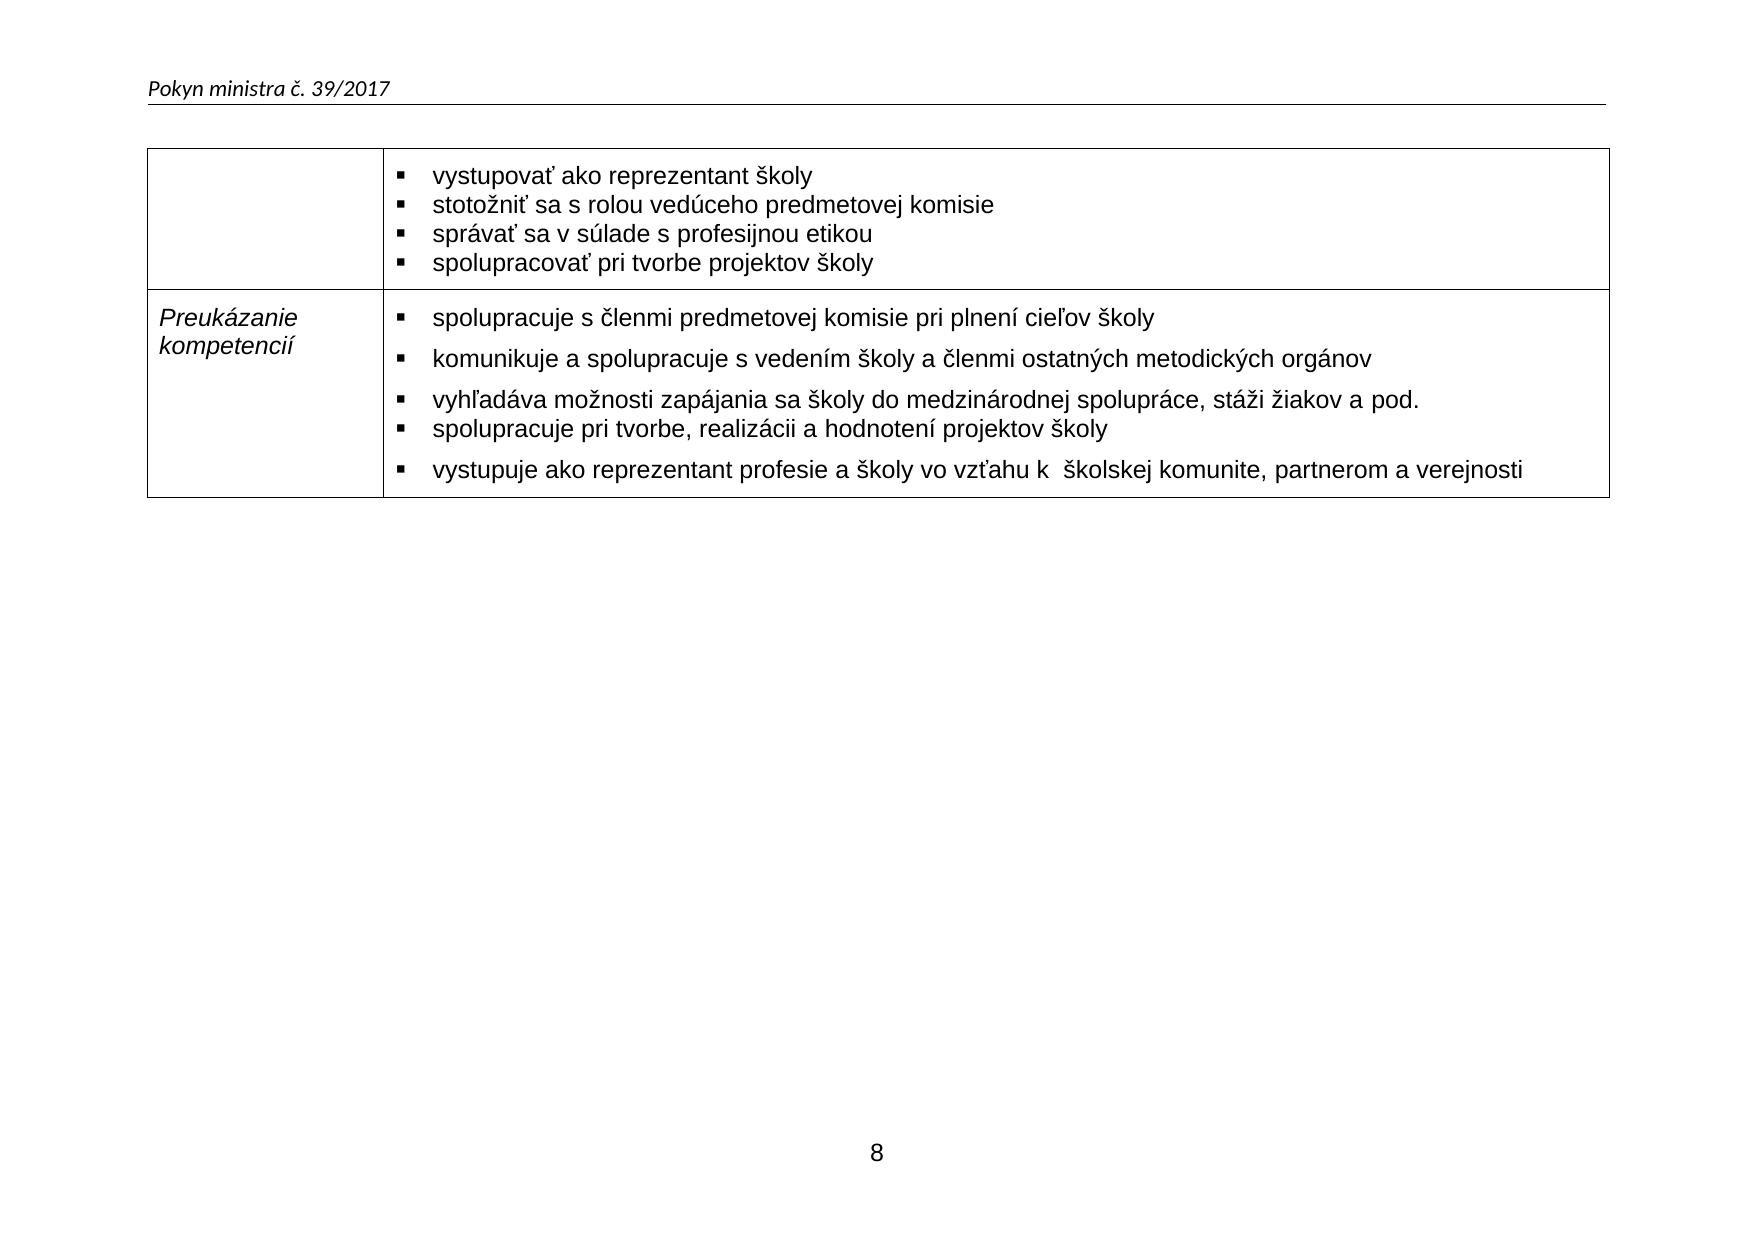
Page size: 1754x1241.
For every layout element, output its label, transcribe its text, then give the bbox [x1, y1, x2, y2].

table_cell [148, 149, 383, 289]
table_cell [384, 149, 1609, 289]
table_cell spolupracuje s členmi predmetovej komisie pri plnení cieľov školy komunikuje a spolupracuje s vedením školy a členmi ostatných metodických orgánov vyhľadáva možnosti zapájania sa školy do medzinárodnej spolupráce, stáži žiakov a pod. spolupracuje pri tvorbe, realizácii a hodnotení projektov školy vystupuje ako reprezentant profesie a školy vo vzťahu k školskej komunite, partnerom a verejnosti [384, 290, 1609, 497]
table_cell Preukázanie kompetencií [148, 290, 383, 497]
